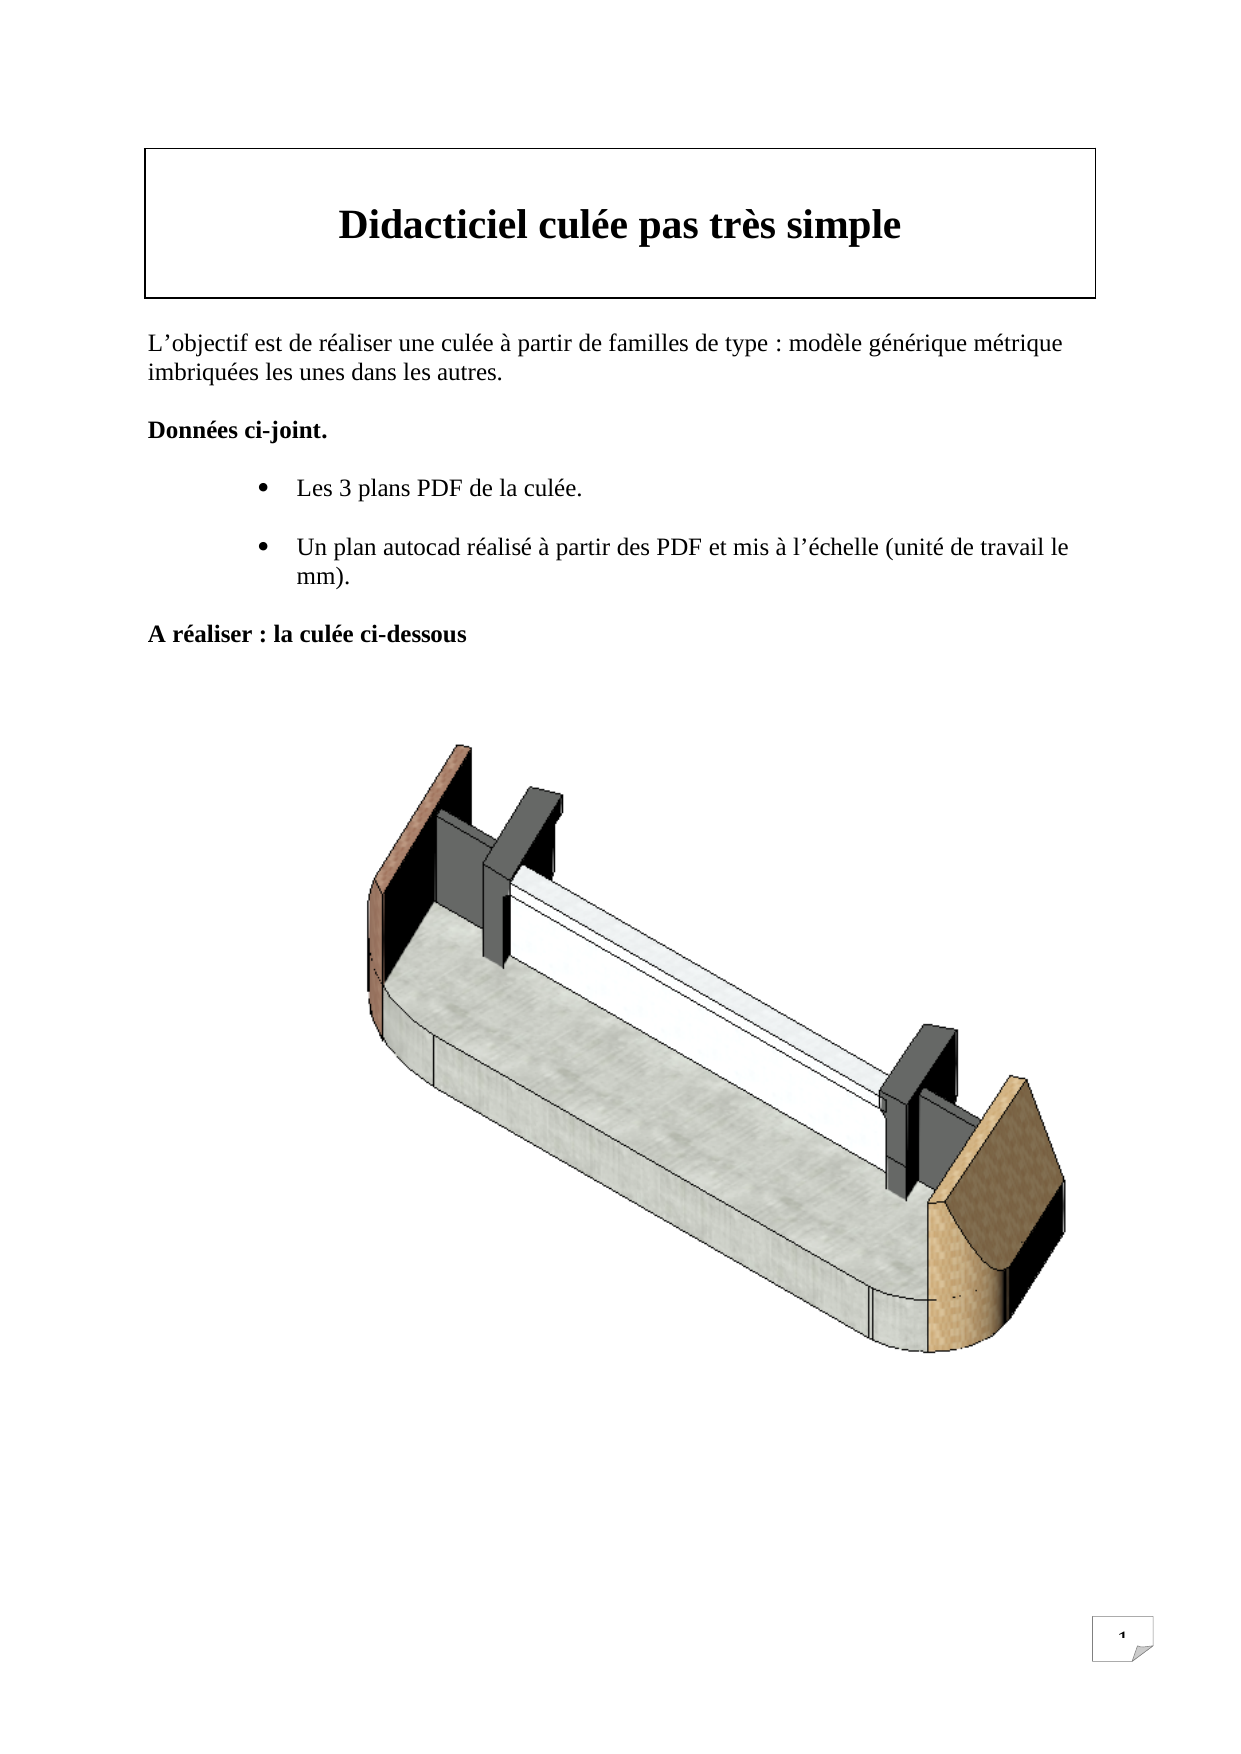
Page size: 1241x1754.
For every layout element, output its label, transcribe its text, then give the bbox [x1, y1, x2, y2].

text L’objectif est de réaliser une culée à partir de familles de type : modèle générique métrique imbriquées les unes dans les autres. [148, 328, 1093, 386]
text Didacticiel culée pas très simple [148, 199, 1093, 247]
text A réaliser : la culée ci-dessous [148, 619, 1093, 648]
list Un plan autocad réalisé à partir des PDF et mis à l’échelle (unité de travail le mm). [259, 531, 1093, 589]
text Données ci-joint. [148, 415, 1093, 444]
list Les 3 plans PDF de la culée. [259, 473, 1093, 502]
picture [327, 722, 1161, 1372]
